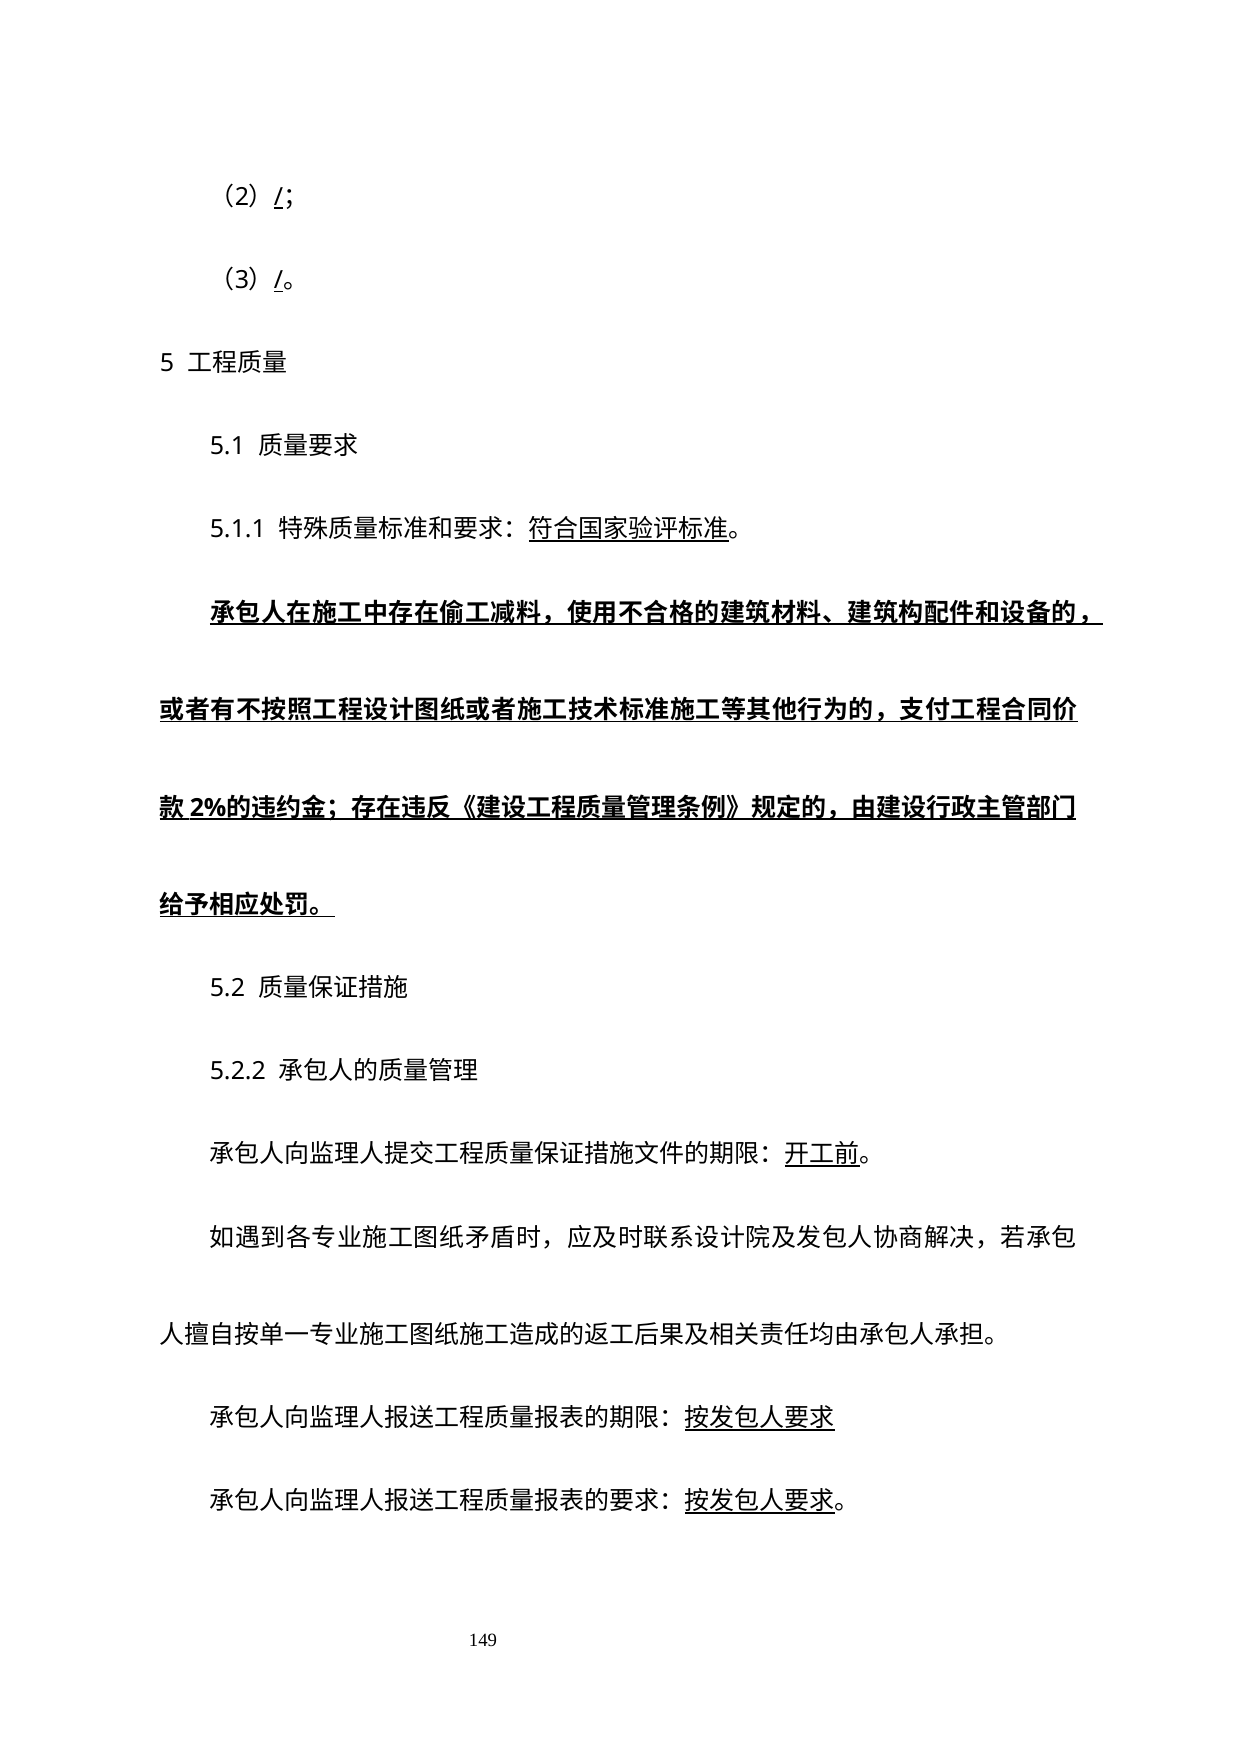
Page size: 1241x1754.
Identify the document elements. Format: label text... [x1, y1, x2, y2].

text （3）/。 [159, 245, 1078, 310]
text 5.2.2 承包人的质量管理 [159, 1036, 1078, 1101]
text 如遇到各专业施工图纸矛盾时，应及时联系设计院及发包人协商解决，若承包人擅自按单一专业施工图纸施工造成的返工后果及相关责任均由承包人承担。 [159, 1203, 1078, 1365]
text 5.2 质量保证措施 [159, 953, 1078, 1018]
text 5.1.1 特殊质量标准和要求：符合国家验评标准。 [159, 494, 1078, 559]
text （2）/； [159, 162, 1078, 227]
text 承包人在施工中存在偷工减料，使用不合格的建筑材料、建筑构配件和设备的，或者有不按照工程设计图纸或者施工技术标准施工等其他行为的，支付工程合同价款2%的违约金；存在违反《建设工程质量管理条例》规定的，由建设行政主管部门给予相应处罚。 [159, 578, 1078, 721]
text 承包人向监理人报送工程质量报表的要求：按发包人要求。 [159, 1466, 1078, 1531]
text 5.1 质量要求 [159, 411, 1078, 476]
text 承包人向监理人报送工程质量报表的期限：按发包人要求 [159, 1383, 1078, 1448]
text 5 工程质量 [159, 328, 1078, 393]
text 承包人向监理人提交工程质量保证措施文件的期限：开工前。 [159, 1119, 1078, 1184]
text 承包人在施工中存在偷工减料，使用不合格的建筑材料、建筑构配件和设备的，或者有不按照工程设计图纸或者施工技术标准施工等其他行为的，支付工程合同价款2%的违约金；存在违反《建设工程质量管理条例》规定的，由建设行政主管部门给予相应处罚。 [159, 722, 1078, 935]
